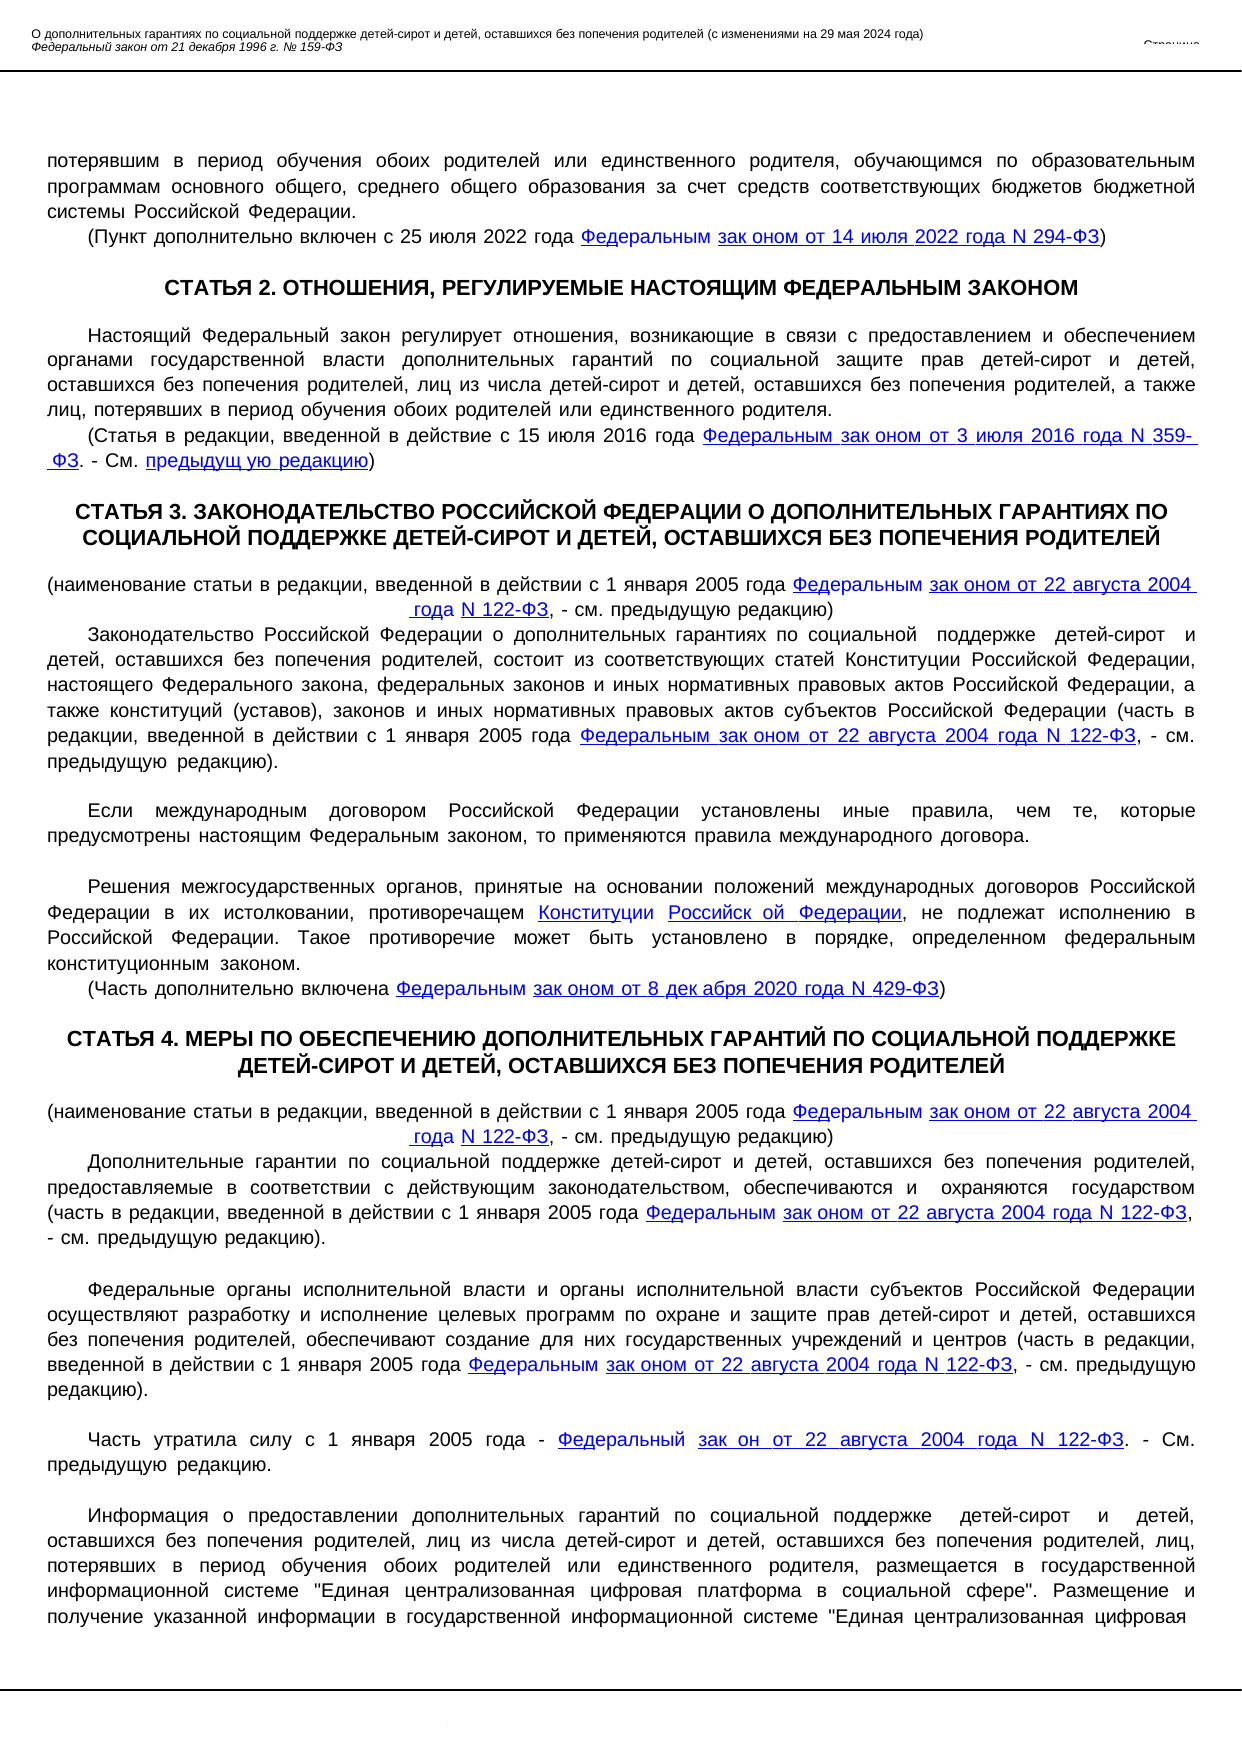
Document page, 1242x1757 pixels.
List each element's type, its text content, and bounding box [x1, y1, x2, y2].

text Настоящий Федеральный закон регулирует отношения, возникающие в связи с предоставлением и обеспечением органами государственной власти дополнительных гарантий по социальной защите прав детей-сирот и детей, оставшихся без попечения родителей, лиц из числа детей-сирот и детей, оставшихся без попечения родителей, а также лиц, потерявших в период обучения обоих родителей или единственного родителя. [47, 324, 1196, 420]
text (наименование статьи в редакции, введенной в действии с 1 января 2005 года Федеральным зак оном от 22 августа 2004 [47, 572, 1242, 595]
text потерявшим в период обучения обоих родителей или единственного родителя, обучающимся по образовательным программам основного общего, среднего общего образования за счет средств соответствующих бюджетов бюджетной системы Российской Федерации. [47, 149, 1196, 223]
subtitle СТАТЬЯ 2. ОТНОШЕНИЯ, РЕГУЛИРУЕМЫЕ НАСТОЯЩИМ ФЕДЕРАЛЬНЫМ ЗАКОНОМ [1, 275, 1242, 300]
text Информация о предоставлении дополнительных гарантий по социальной поддержке детей-сирот и детей, оставшихся без попечения родителей, лиц из числа детей-сирот и детей, оставшихся без попечения родителей, лиц, потерявших в период обучения обоих родителей или единственного родителя, размещается в государственной информационной системе "Единая централизованная цифровая платформа в социальной сфере". Размещение и получение указанной информации в государственной информационной системе "Единая централизованная цифровая [47, 1504, 1196, 1627]
text (Статья в редакции, введенной в действие с 15 июля 2016 года Федеральным зак оном от 3 июля 2016 года N 359- [87, 424, 1242, 447]
text - см. предыдущую редакцию). [47, 1227, 1242, 1249]
text Если международным договором Российской Федерации установлены иные правила, чем те, которые предусмотрены настоящим Федеральным законом, то применяются правила международного договора. [47, 799, 1196, 847]
text (Пункт дополнительно включен с 25 июля 2022 года Федеральным зак оном от 14 июля 2022 года N 294-ФЗ) [87, 226, 1242, 248]
text ФЗ. - См. предыдущ ую редакцию) [47, 449, 1242, 472]
text Федеральные органы исполнительной власти и органы исполнительной власти субъектов Российской Федерации осуществляют разработку и исполнение целевых программ по охране и защите прав детей-сирот и детей, оставшихся без попечения родителей, обеспечивают создание для них государственных учреждений и центров (часть в редакции, введенной в действии с 1 января 2005 года Федеральным зак оном от 22 августа 2004 года N 122-ФЗ, - см. предыдущую редакцию). [47, 1278, 1196, 1401]
text года N 122-ФЗ, - см. предыдущую редакцию) [1, 597, 1242, 620]
text Решения межгосударственных органов, принятые на основании положений международных договоров Российской Федерации в их истолковании, противоречащем Конституции Российск ой Федерации, не подлежат исполнению в Российской Федерации. Такое противоречие может быть установлено в порядке, определенном федеральным конституционным законом. [47, 875, 1196, 974]
text Законодательство Российской Федерации о дополнительных гарантиях по социальной поддержке детей-сирот и детей, оставшихся без попечения родителей, состоит из соответствующих статей Конституции Российской Федерации, настоящего Федерального закона, федеральных законов и иных нормативных правовых актов Российской Федерации, а также конституций (уставов), законов и иных нормативных правовых актов субъектов Российской Федерации (часть в редакции, введенной в действии с 1 января 2005 года Федеральным зак оном от 22 августа 2004 года N 122-ФЗ, - см. предыдущую редакцию). [47, 622, 1196, 772]
text (Часть дополнительно включена Федеральным зак оном от 8 дек абря 2020 года N 429-ФЗ) [87, 977, 1242, 999]
text Часть утратила силу с 1 января 2005 года - Федеральный зак он от 22 августа 2004 года N 122-ФЗ. - См. предыдущую редакцию. [47, 1428, 1196, 1475]
text Дополнительные гарантии по социальной поддержке детей-сирот и детей, оставшихся без попечения родителей, предоставляемые в соответствии с действующим законодательством, обеспечиваются и охраняются государством (часть в редакции, введенной в действии с 1 января 2005 года Федеральным зак оном от 22 августа 2004 года N 122-ФЗ, [47, 1150, 1196, 1224]
text года N 122-ФЗ, - см. предыдущую редакцию) [1, 1125, 1242, 1148]
text (наименование статьи в редакции, введенной в действии с 1 января 2005 года Федеральным зак оном от 22 августа 2004 [47, 1100, 1242, 1123]
subtitle СТАТЬЯ 4. МЕРЫ ПО ОБЕСПЕЧЕНИЮ ДОПОЛНИТЕЛЬНЫХ ГАРАНТИЙ ПО СОЦИАЛЬНОЙ ПОДДЕРЖКЕ ДЕТЕЙ-СИРОТ И ДЕТЕЙ, ОСТАВШИХСЯ БЕЗ ПОПЕЧЕНИЯ РОДИТЕЛЕЙ [67, 1026, 1176, 1078]
subtitle СТАТЬЯ 3. ЗАКОНОДАТЕЛЬСТВО РОССИЙСКОЙ ФЕДЕРАЦИИ О ДОПОЛНИТЕЛЬНЫХ ГАРАНТИЯХ ПО СОЦИАЛЬНОЙ ПОДДЕРЖКЕ ДЕТЕЙ-СИРОТ И ДЕТЕЙ, ОСТАВШИХСЯ БЕЗ ПОПЕЧЕНИЯ РОДИТЕЛЕЙ [67, 499, 1176, 550]
